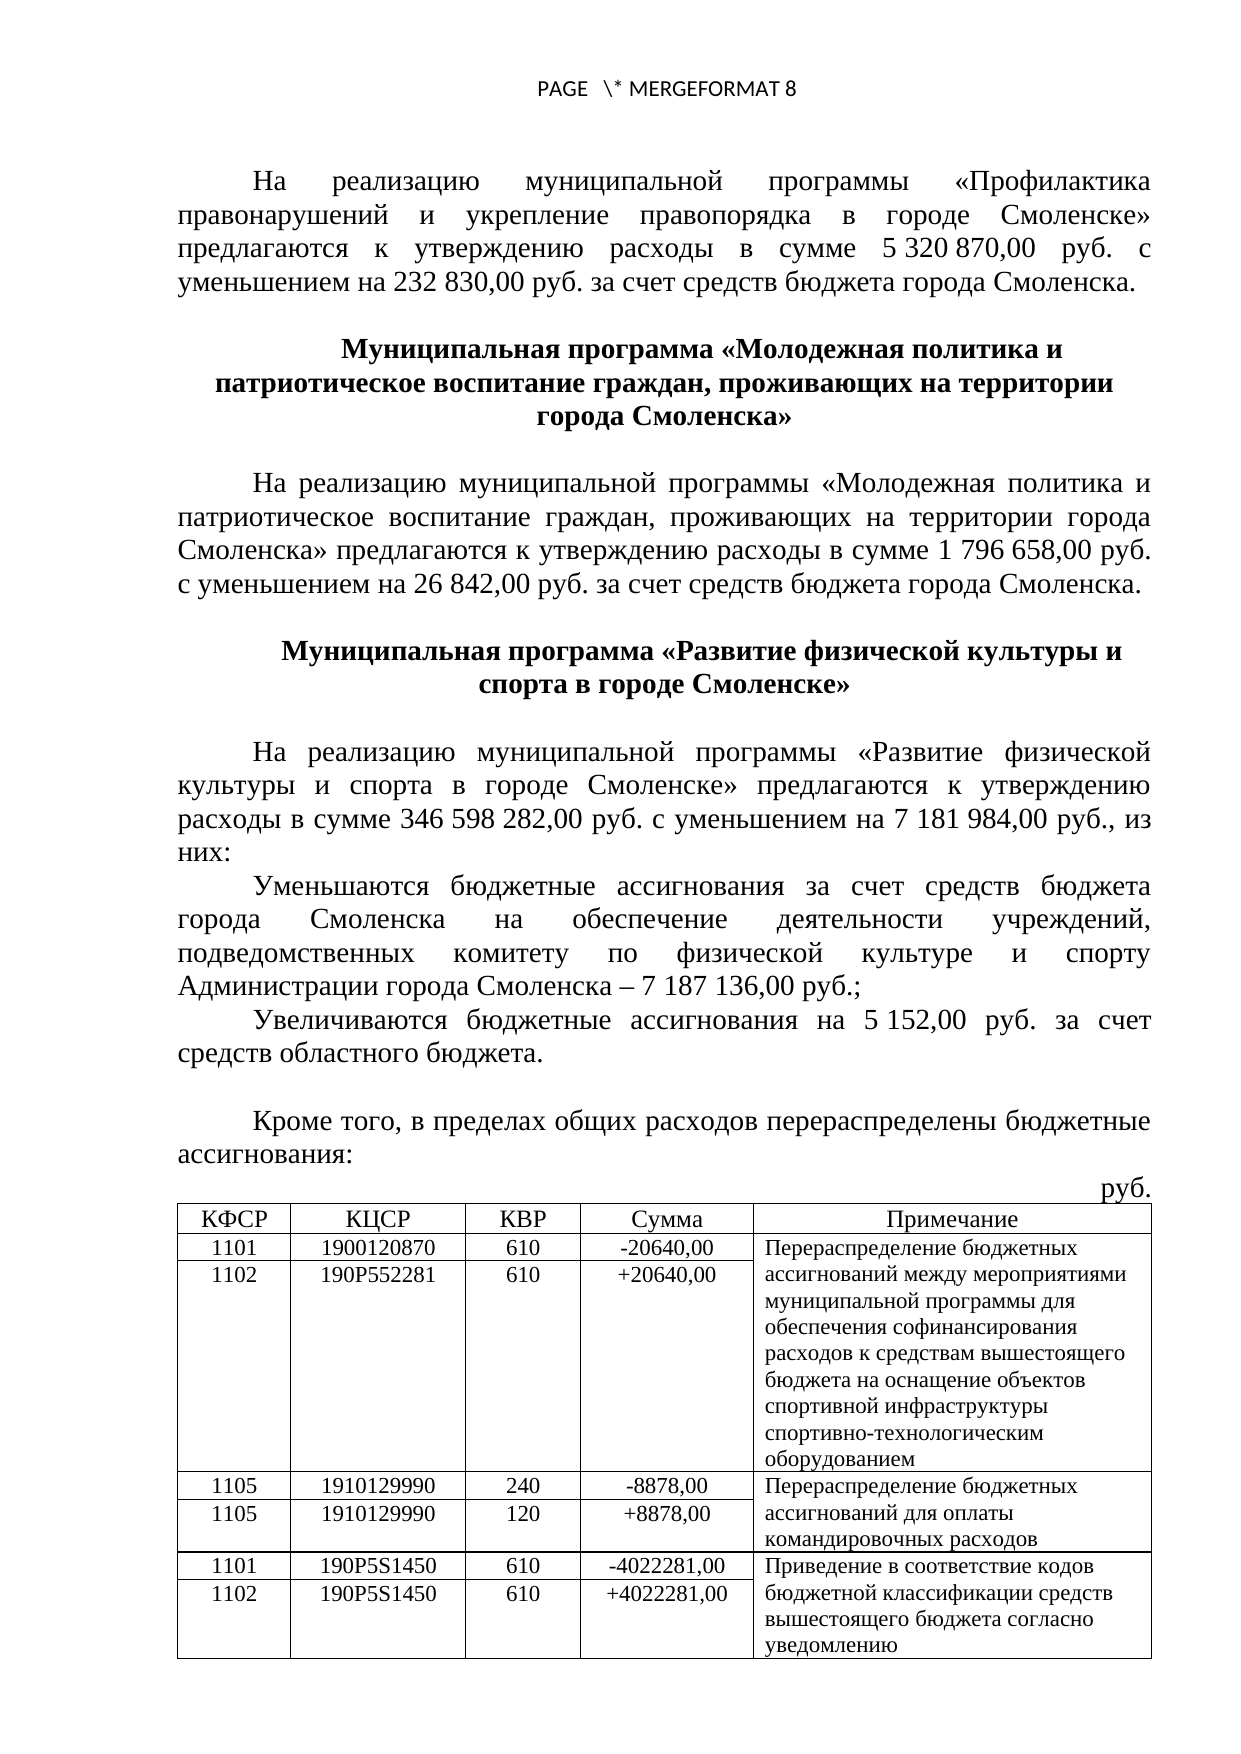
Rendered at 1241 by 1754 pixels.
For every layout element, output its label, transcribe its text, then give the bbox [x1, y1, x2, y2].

text Кроме того, в пределах общих расходов перераспределены бюджетные ассигнования: [177, 1103, 1152, 1170]
table_cell 1101 [178, 1234, 290, 1260]
table_cell 1910129990 [291, 1500, 465, 1551]
table_cell 190P5S1450 [291, 1580, 465, 1658]
text Уменьшаются бюджетные ассигнования за счет средств бюджета города Смоленска на обеспечение деятельности учреждений, подведомственных комитету по физической культуре и спорту Администрации города Смоленска – 7 187 136,00 руб.; [177, 868, 1152, 1002]
table_cell 1105 [178, 1472, 290, 1499]
table_header Сумма [581, 1204, 753, 1233]
table_header КВР [466, 1204, 580, 1233]
text На реализацию муниципальной программы «Молодежная политика и патриотическое воспитание граждан, проживающих на территории города Смоленска» предлагаются к утверждению расходы в сумме 1 796 658,00 руб. с уменьшением на 26 842,00 руб. за счет средств бюджета города Смоленска. [177, 465, 1152, 599]
table_cell -8878,00 [581, 1472, 753, 1499]
text Муниципальная программа «Развитие физической культуры и спорта в городе Смоленске» [177, 633, 1152, 700]
table_header КФСР [178, 1204, 290, 1233]
table_cell Перераспределение бюджетных ассигнований между мероприятиями муниципальной программы для обеспечения софинансирования расходов к средствам вышестоящего бюджета на оснащение объектов спортивной инфраструктуры спортивно-технологическим оборудованием [754, 1234, 1151, 1471]
table_cell 610 [466, 1234, 580, 1260]
table_header КЦСР [291, 1204, 465, 1233]
table_cell 1900120870 [291, 1234, 465, 1260]
table_cell -4022281,00 [581, 1553, 753, 1579]
table_cell 1105 [178, 1500, 290, 1551]
table_cell +4022281,00 [581, 1580, 753, 1658]
table_cell 1102 [178, 1261, 290, 1471]
table_cell -20640,00 [581, 1234, 753, 1260]
table_cell 1102 [178, 1580, 290, 1658]
table_cell Перераспределение бюджетных ассигнований для оплаты командировочных расходов [754, 1472, 1151, 1551]
text Муниципальная программа «Молодежная политика и патриотическое воспитание граждан, проживающих на территории города Смоленска» [177, 331, 1152, 432]
table_cell 610 [466, 1553, 580, 1579]
table_cell +8878,00 [581, 1500, 753, 1551]
table_cell Приведение в соответствие кодов бюджетной классификации средств вышестоящего бюджета согласно уведомлению [754, 1553, 1151, 1658]
table_cell 190P552281 [291, 1261, 465, 1471]
table_cell 240 [466, 1472, 580, 1499]
text На реализацию муниципальной программы «Развитие физической культуры и спорта в городе Смоленске» предлагаются к утверждению расходы в сумме 346 598 282,00 руб. с уменьшением на 7 181 984,00 руб., из них: [177, 734, 1152, 868]
table_header Примечание [754, 1204, 1151, 1233]
table_cell 1910129990 [291, 1472, 465, 1499]
text Увеличиваются бюджетные ассигнования на 5 152,00 руб. за счет средств областного бюджета. [177, 1002, 1152, 1069]
text На реализацию муниципальной программы «Профилактика правонарушений и укрепление правопорядка в городе Смоленске» предлагаются к утверждению расходы в сумме 5 320 870,00 руб. с уменьшением на 232 830,00 руб. за счет средств бюджета города Смоленска. [177, 163, 1152, 298]
table_cell 120 [466, 1500, 580, 1551]
table_cell 610 [466, 1580, 580, 1658]
list руб. [318, 1170, 1152, 1203]
table_cell 610 [466, 1261, 580, 1471]
table_cell +20640,00 [581, 1261, 753, 1471]
table_cell 190P5S1450 [291, 1553, 465, 1579]
table_cell 1101 [178, 1553, 290, 1579]
